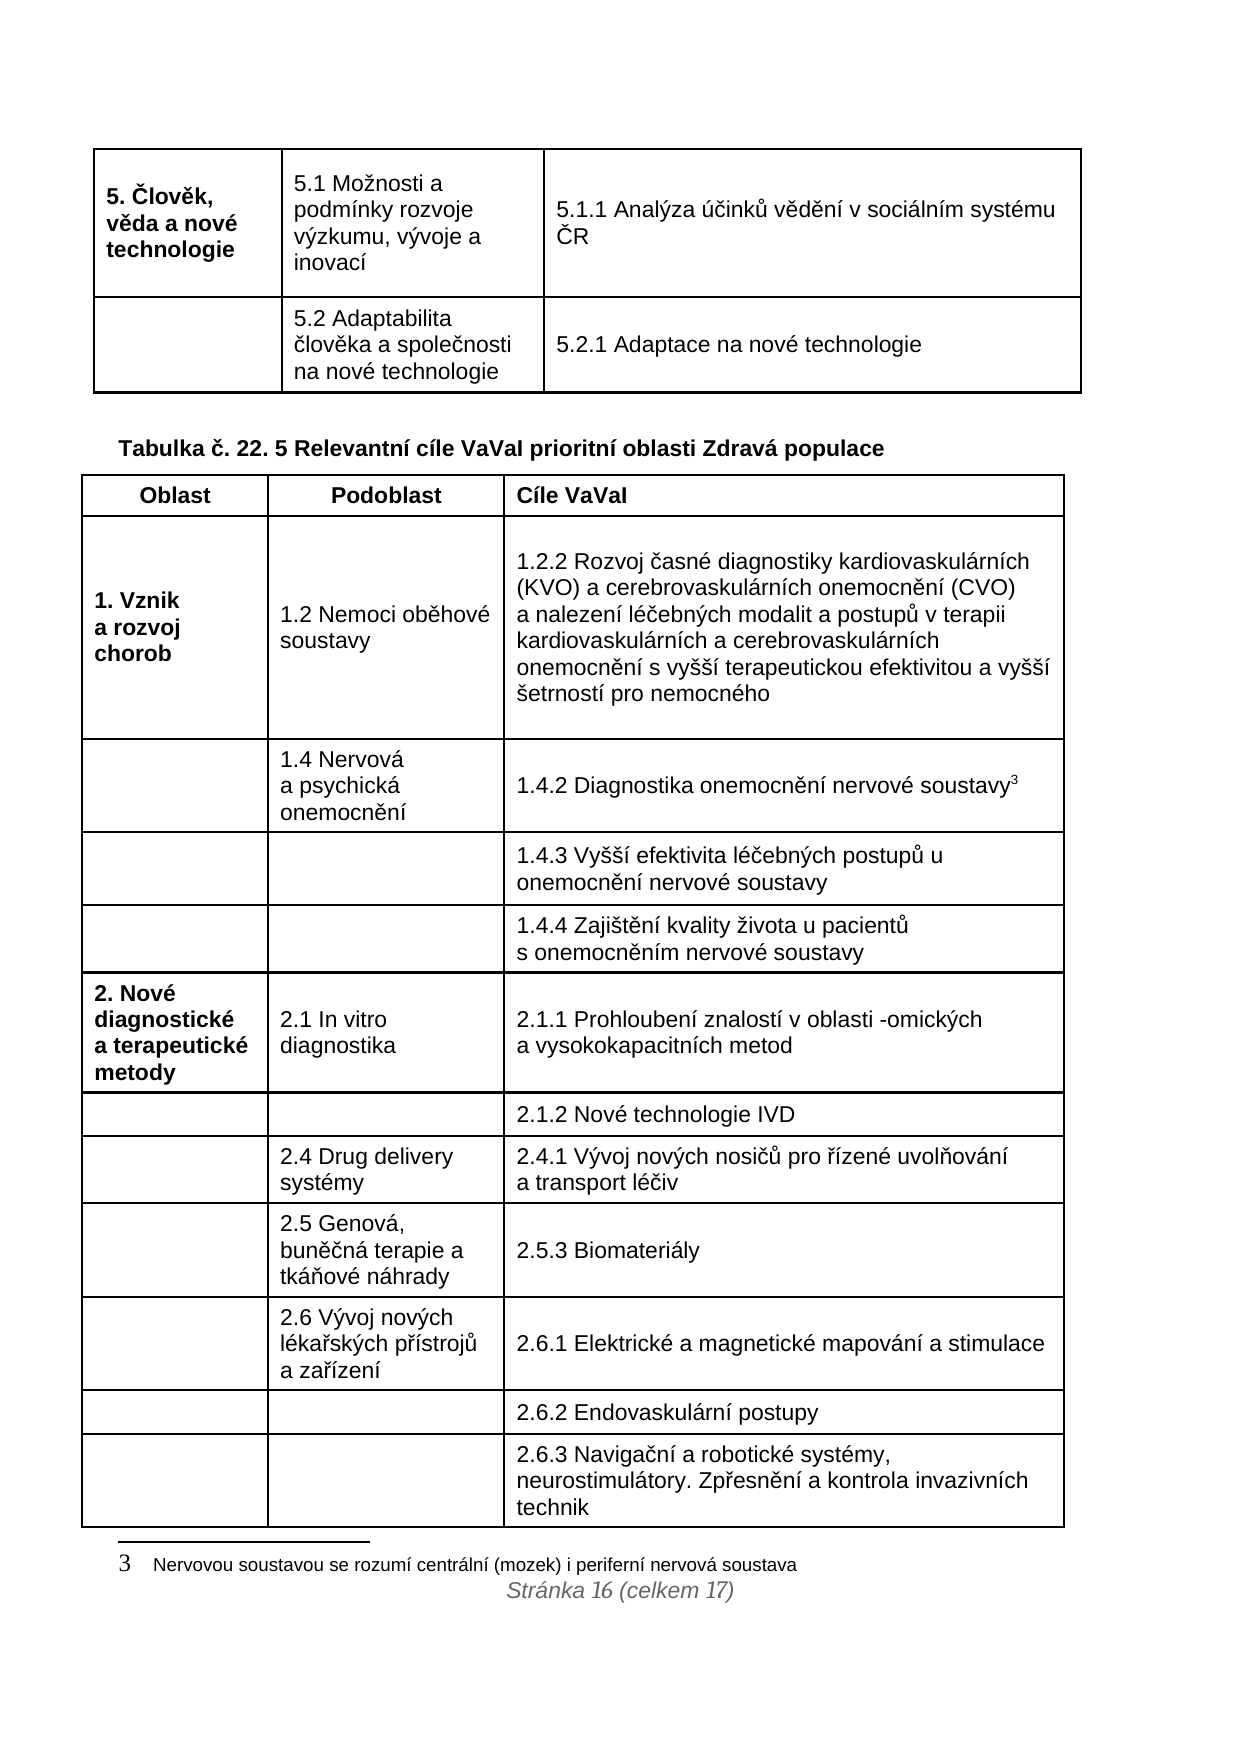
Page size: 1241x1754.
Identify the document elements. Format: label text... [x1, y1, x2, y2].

table_cell [95, 298, 281, 391]
table_cell 5.1.1 Analýza účinků vědění v sociálním systému ČR [545, 150, 1080, 296]
table_cell [83, 1137, 267, 1202]
table_cell [83, 906, 267, 971]
table_cell 2.1 In vitro diagnostika [269, 974, 503, 1091]
table_cell 2.1.1 Prohloubení znalostí v oblasti -omických a vysokokapacitních metod [505, 974, 1063, 1091]
table_cell 5. Člověk, věda a nové technologie [95, 150, 281, 296]
table_cell [83, 1391, 267, 1433]
table_cell [269, 1391, 503, 1433]
table_cell 2. Nové diagnostické a terapeutické metody [83, 974, 267, 1091]
table_cell 1. Vznik a rozvoj chorob [83, 517, 267, 737]
table_cell 5.2 Adaptabilita člověka a společnosti na nové technologie [283, 298, 543, 391]
table_header Cíle VaVaI [505, 476, 1063, 514]
table_cell 2.6 Vývoj nových lékařských přístrojů a zařízení [269, 1298, 503, 1389]
table_header Oblast [83, 476, 267, 514]
table_cell 1.4 Nervová a psychická onemocnění [269, 740, 503, 831]
table_cell 2.1.2 Nové technologie IVD [505, 1094, 1063, 1135]
table_cell 1.4.4 Zajištění kvality života u pacientů s onemocněním nervové soustavy [505, 906, 1063, 971]
table_cell [83, 1204, 267, 1296]
table_cell 2.5 Genová, buněčná terapie a tkáňové náhrady [269, 1204, 503, 1296]
table_cell [83, 1094, 267, 1135]
table_cell [269, 1435, 503, 1526]
table_cell 2.5.3 Biomateriály [505, 1204, 1063, 1296]
table_cell 1.4.3 Vyšší efektivita léčebných postupů u onemocnění nervové soustavy [505, 833, 1063, 904]
table_cell 5.1 Možnosti a podmínky rozvoje výzkumu, vývoje a inovací [283, 150, 543, 296]
table_cell 5.2.1 Adaptace na nové technologie [545, 298, 1080, 391]
text Tabulka č. 22. 5 Relevantní cíle VaVaI prioritní oblasti Zdravá populace [118, 435, 1122, 461]
table_cell 2.6.1 Elektrické a magnetické mapování a stimulace [505, 1298, 1063, 1389]
table_cell 2.4 Drug delivery systémy [269, 1137, 503, 1202]
table_cell [269, 1094, 503, 1135]
table_cell [83, 1435, 267, 1526]
table_cell 2.6.2 Endovaskulární postupy [505, 1391, 1063, 1433]
table_header Podoblast [269, 476, 503, 514]
table_cell 1.4.2 Diagnostika onemocnění nervové soustavy [505, 740, 1063, 831]
table_cell [269, 906, 503, 971]
table_cell [83, 1298, 267, 1389]
table_cell [83, 833, 267, 904]
table_cell 1.2.2 Rozvoj časné diagnostiky kardiovaskulárních (KVO) a cerebrovaskulárních onemocnění (CVO) a nalezení léčebných modalit a postupů v terapii kardiovaskulárních a cerebrovaskulárních onemocnění s vyšší terapeutickou efektivitou a vyšší šetrností pro nemocného [505, 517, 1063, 737]
table_cell 1.2 Nemoci oběhové soustavy [269, 517, 503, 737]
table_cell [83, 740, 267, 831]
table_cell [269, 833, 503, 904]
table_cell 2.4.1 Vývoj nových nosičů pro řízené uvolňování a transport léčiv [505, 1137, 1063, 1202]
table_cell 2.6.3 Navigační a robotické systémy, neurostimulátory. Zpřesnění a kontrola invazivních technik [505, 1435, 1063, 1526]
